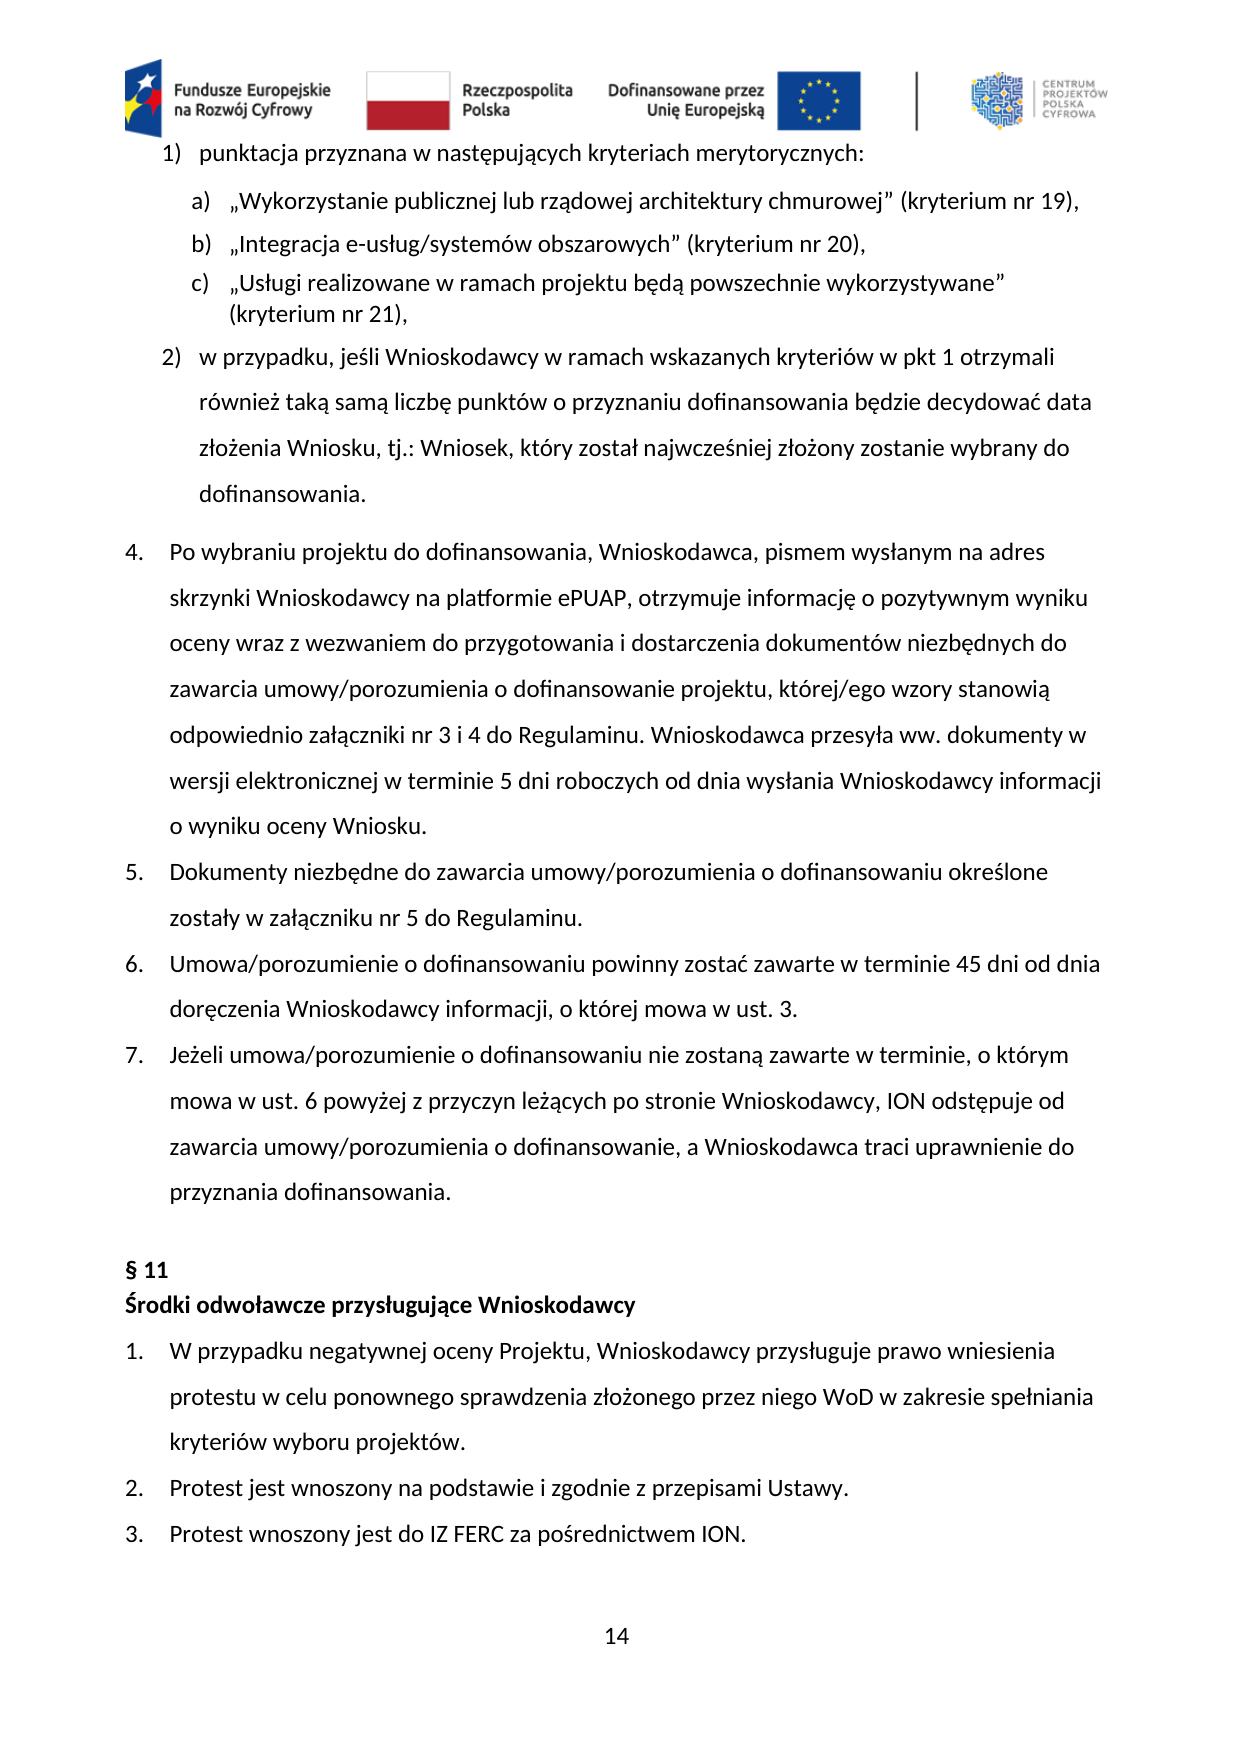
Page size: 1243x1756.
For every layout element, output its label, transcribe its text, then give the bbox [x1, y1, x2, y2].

list Protest wnoszony jest do IZ FERC za pośrednictwem ION. [125, 1518, 1107, 1548]
list „Integracja e-usług/systemów obszarowych” (kryterium nr 20), [191, 228, 1107, 259]
list W przypadku negatywnej oceny Projektu, Wnioskodawcy przysługuje prawo wniesienia protestu w celu ponownego sprawdzenia złożonego przez niego WoD w zakresie spełniania kryteriów wyboru projektów. [125, 1335, 1107, 1457]
list w przypadku, jeśli Wnioskodawcy w ramach wskazanych kryteriów w pkt 1 otrzymali również taką samą liczbę punktów o przyznaniu dofinansowania będzie decydować data złożenia Wniosku, tj.: Wniosek, który został najwcześniej złożony zostanie wybrany do dofinansowania. [161, 341, 1107, 508]
list Po wybraniu projektu do dofinansowania, Wnioskodawca, pismem wysłanym na adres skrzynki Wnioskodawcy na platformie ePUAP, otrzymuje informację o pozytywnym wyniku oceny wraz z wezwaniem do przygotowania i dostarczenia dokumentów niezbędnych do zawarcia umowy/porozumienia o dofinansowanie projektu, której/ego wzory stanowią odpowiednio załączniki nr 3 i 4 do Regulaminu. Wnioskodawca przesyła ww. dokumenty w wersji elektronicznej w terminie 5 dni roboczych od dnia wysłania Wnioskodawcy informacji o wyniku oceny Wniosku. [125, 536, 1107, 841]
list „Wykorzystanie publicznej lub rządowej architektury chmurowej” (kryterium nr 19), [191, 185, 1107, 216]
list Umowa/porozumienie o dofinansowaniu powinny zostać zawarte w terminie 45 dni od dnia doręczenia Wnioskodawcy informacji, o której mowa w ust. 3. [125, 948, 1107, 1024]
list Dokumenty niezbędne do zawarcia umowy/porozumienia o dofinansowaniu określone zostały w załączniku nr 5 do Regulaminu. [125, 856, 1107, 932]
picture [125, 59, 1108, 138]
subtitle § 11 [125, 1254, 1107, 1285]
list Jeżeli umowa/porozumienie o dofinansowaniu nie zostaną zawarte w terminie, o którym mowa w ust. 6 powyżej z przyczyn leżących po stronie Wnioskodawcy, ION odstępuje od zawarcia umowy/porozumienia o dofinansowanie, a Wnioskodawca traci uprawnienie do przyznania dofinansowania. [125, 1039, 1107, 1207]
text Środki odwoławcze przysługujące Wnioskodawcy [125, 1289, 1107, 1320]
list Protest jest wnoszony na podstawie i zgodnie z przepisami Ustawy. [125, 1472, 1107, 1503]
list punktacja przyznana w następujących kryteriach merytorycznych: [161, 138, 1107, 168]
list „Usługi realizowane w ramach projektu będą powszechnie wykorzystywane” (kryterium nr 21), [191, 267, 1107, 328]
